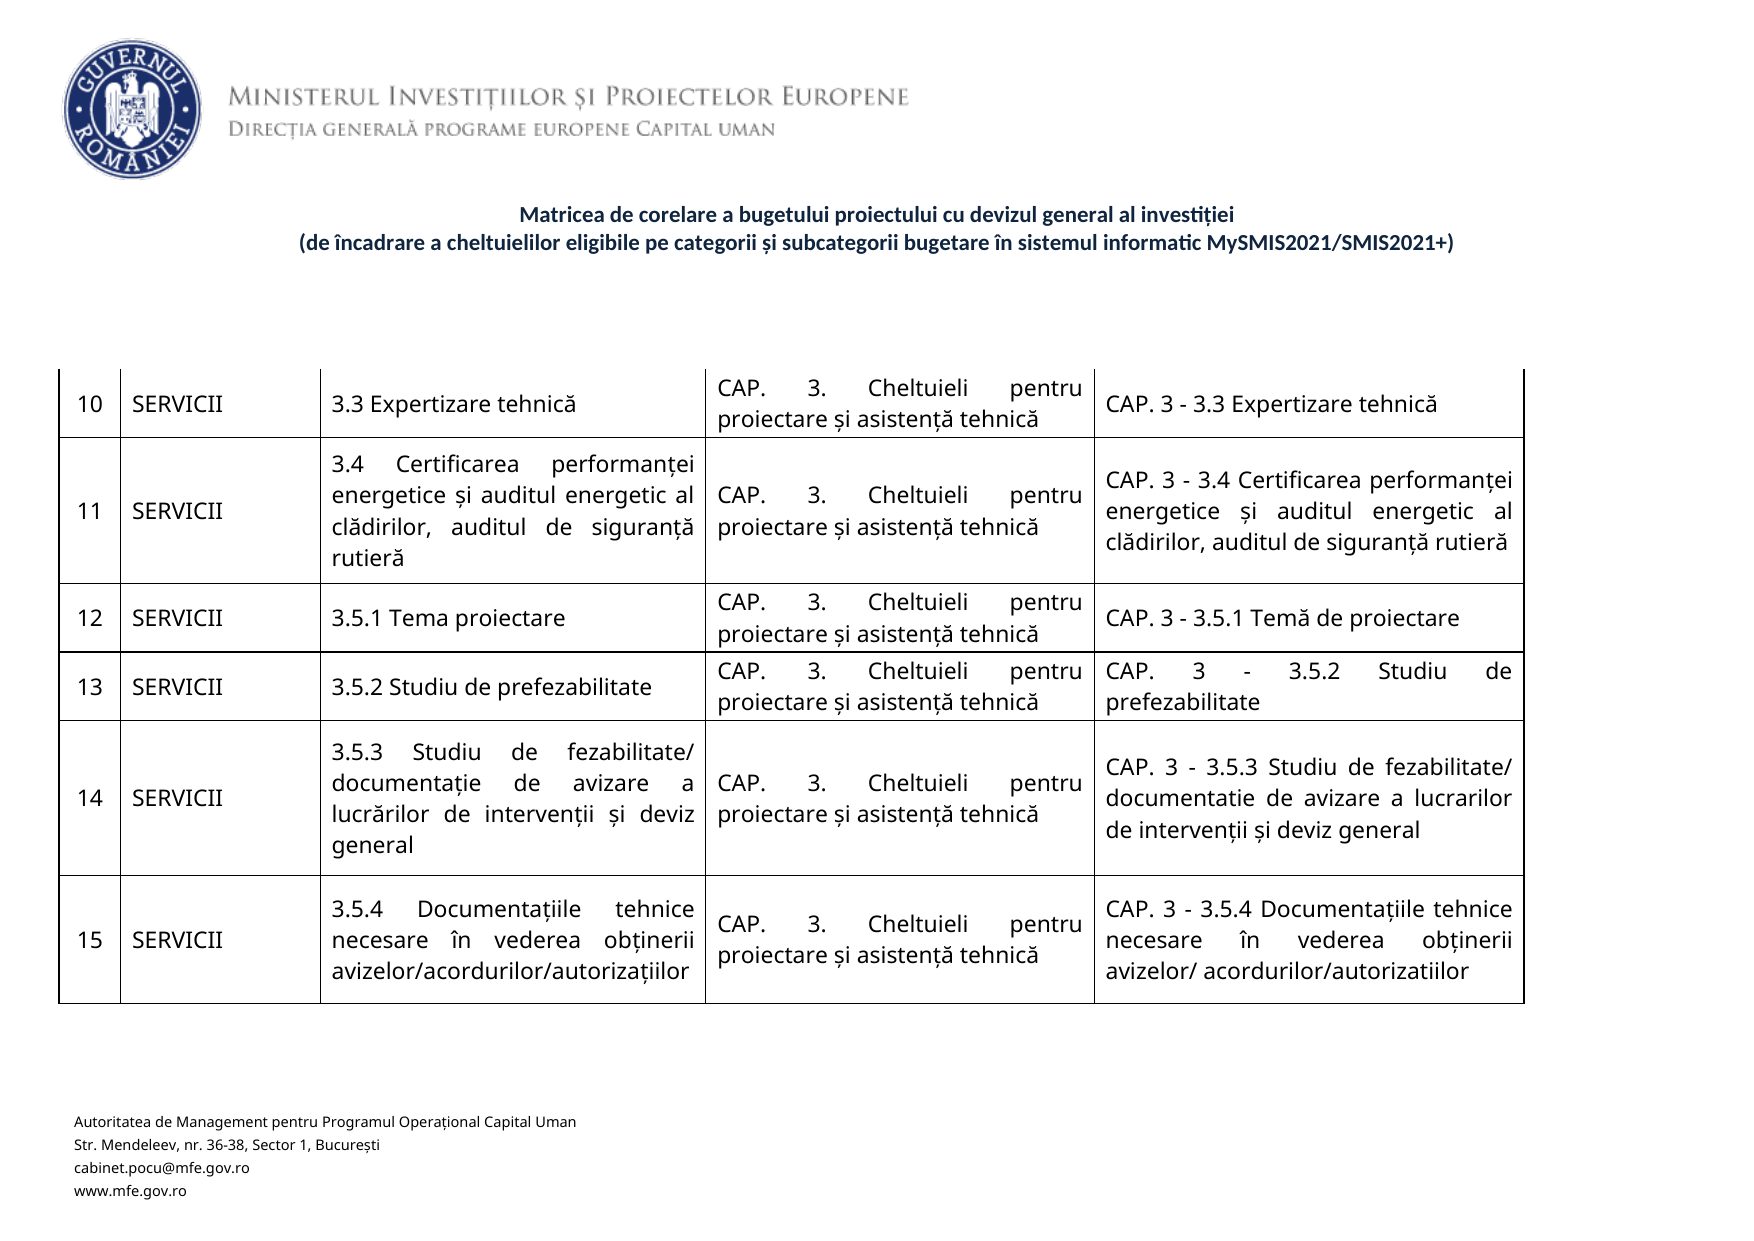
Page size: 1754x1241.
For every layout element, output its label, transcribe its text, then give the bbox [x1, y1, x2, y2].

table_cell CAP. 3 - 3.5.1 Temă de proiectare [1095, 584, 1523, 651]
table_cell 3.4 Certificarea performanţei energetice şi auditul energetic al clădirilor, auditul de siguranță rutieră [321, 438, 705, 583]
table_cell CAP. 3. Cheltuieli pentru proiectare și asistență tehnică [706, 438, 1094, 583]
table_cell 13 [60, 653, 120, 720]
table_cell 10 [60, 369, 120, 437]
table_cell 15 [60, 876, 120, 1003]
table_cell 12 [60, 584, 120, 651]
table_cell CAP. 3. Cheltuieli pentru proiectare și asistență tehnică [706, 721, 1094, 875]
table_cell SERVICII [121, 369, 320, 437]
table_cell CAP. 3 - 3.3 Expertizare tehnică [1095, 369, 1523, 437]
table_cell SERVICII [121, 876, 320, 1003]
table_cell CAP. 3 - 3.4 Certificarea performanţei energetice şi auditul energetic al clădirilor, auditul de siguranţă rutieră [1095, 438, 1523, 583]
table_cell CAP. 3. Cheltuieli pentru proiectare și asistență tehnică [706, 653, 1094, 720]
table_cell CAP. 3. Cheltuieli pentru proiectare și asistență tehnică [706, 876, 1094, 1003]
table_cell SERVICII [121, 584, 320, 651]
table_cell SERVICII [121, 438, 320, 583]
table_cell 3.5.3 Studiu de fezabilitate/ documentaţie de avizare a lucrărilor de intervenţii şi deviz general [321, 721, 705, 875]
picture [59, 35, 1053, 181]
table_cell SERVICII [121, 721, 320, 875]
table_cell CAP. 3 - 3.5.4 Documentaţiile tehnice necesare în vederea obţinerii avizelor/ acordurilor/autorizatiilor [1095, 876, 1523, 1003]
table_cell CAP. 3 - 3.5.2 Studiu de prefezabilitate [1095, 653, 1523, 720]
table_cell 14 [60, 721, 120, 875]
table_cell CAP. 3. Cheltuieli pentru proiectare și asistență tehnică [706, 369, 1094, 437]
table_cell 11 [60, 438, 120, 583]
table_cell 3.5.2 Studiu de prefezabilitate [321, 653, 705, 720]
table_cell CAP. 3. Cheltuieli pentru proiectare și asistență tehnică [706, 584, 1094, 651]
table_header Matricea de corelare a bugetului proiectului cu devizul general al investiției (de încadrare a cheltuielilor eligibile pe categorii și subcategorii bugetare în sistemul informatic MySMIS2021/SMIS2021+) [59, 200, 1695, 368]
table_cell SERVICII [121, 653, 320, 720]
table_cell CAP. 3 - 3.5.3 Studiu de fezabilitate/ documentatie de avizare a lucrarilor de intervenții şi deviz general [1095, 721, 1523, 875]
table_cell 3.3 Expertizare tehnică [321, 369, 705, 437]
table_cell 3.5.4 Documentaţiile tehnice necesare în vederea obţinerii avizelor/acordurilor/autorizaţiilor [321, 876, 705, 1003]
table_cell 3.5.1 Tema proiectare [321, 584, 705, 651]
